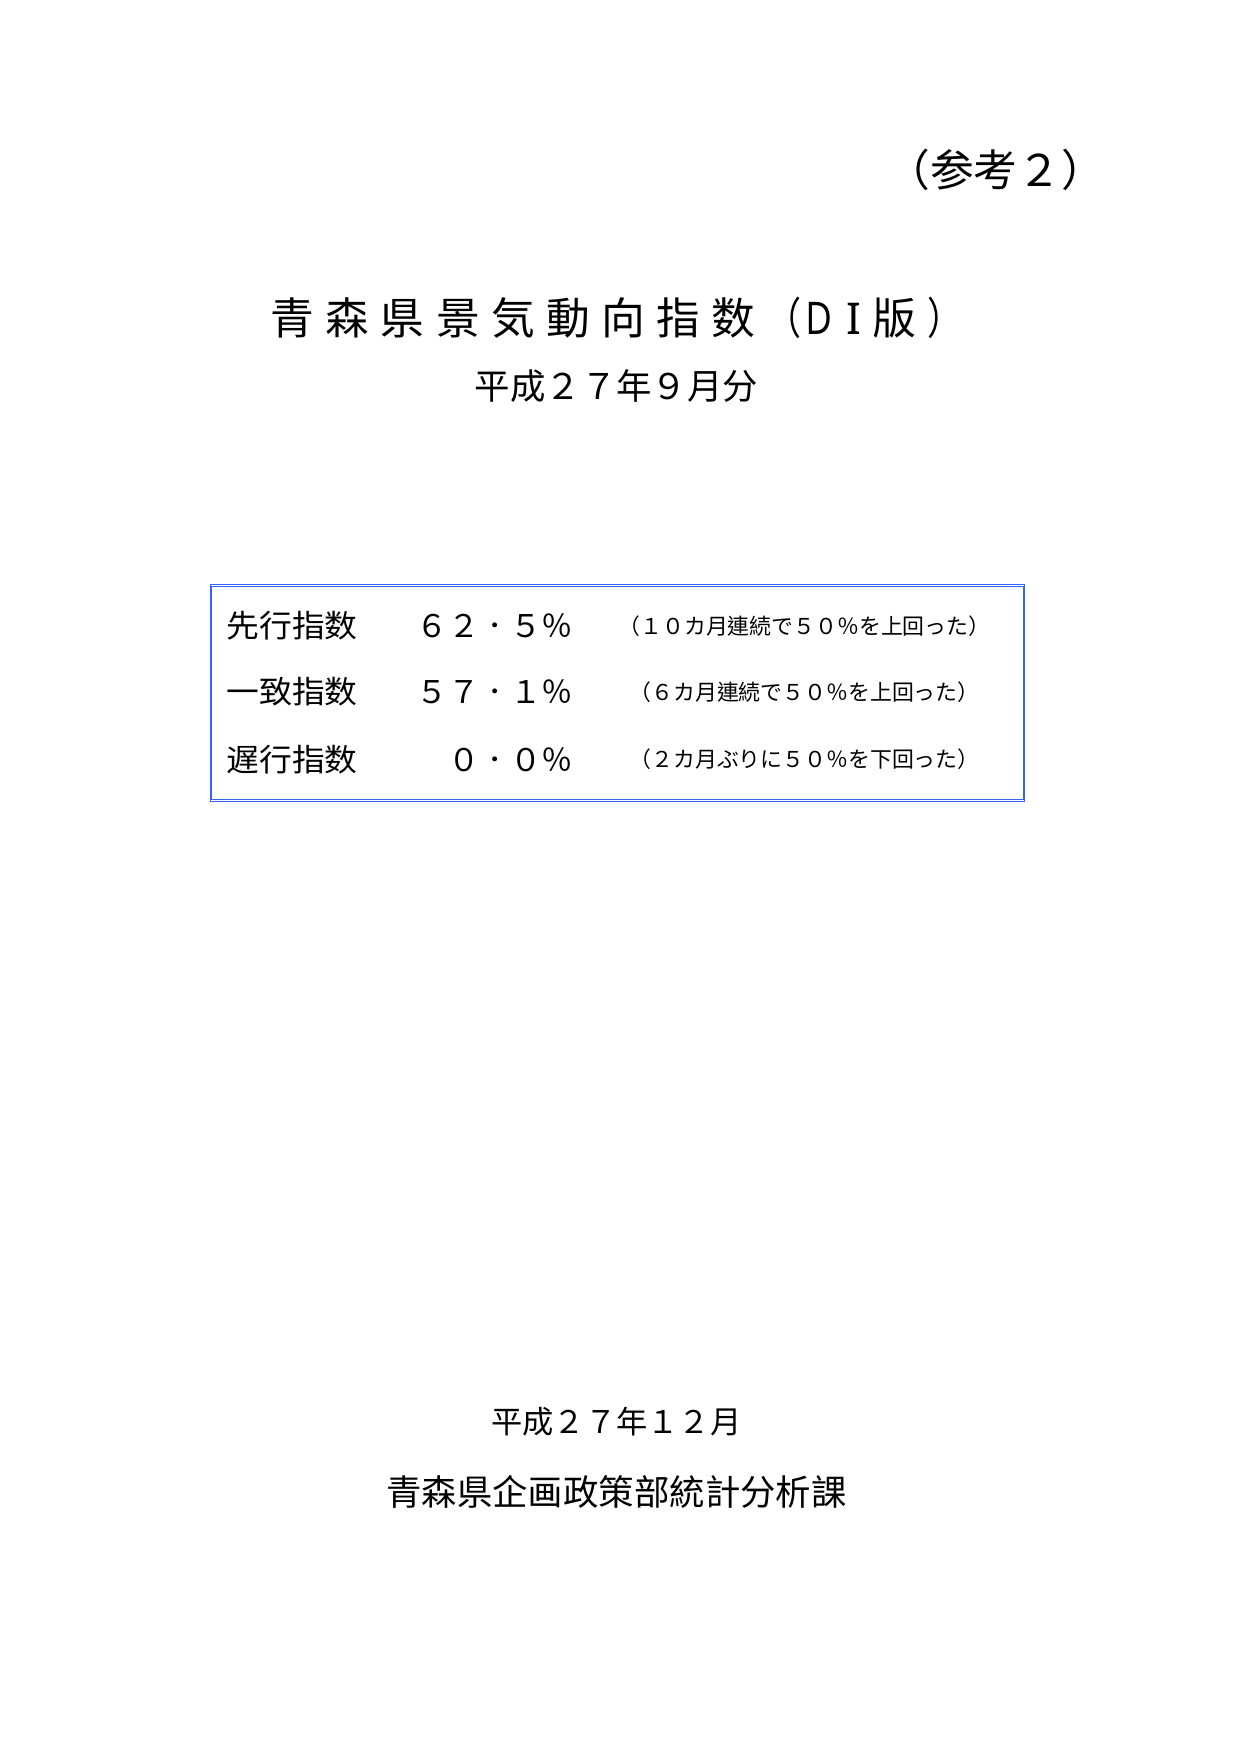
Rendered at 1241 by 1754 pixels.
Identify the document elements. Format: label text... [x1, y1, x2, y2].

table_cell ５７．１％ [384, 658, 593, 726]
table_cell （２カ月ぶりに５０％を下回った） [593, 726, 1023, 799]
text （参考２） [106, 139, 1105, 198]
table_cell 一致指数 [212, 658, 383, 726]
table_header 先行指数 [212, 587, 383, 658]
text 平成２７年９月分 [123, 361, 1109, 409]
text 青森県企画政策部統計分析課 [123, 1468, 1109, 1516]
text 平成２７年１２月 [123, 1400, 1109, 1443]
table_header ６２．５％ [384, 587, 593, 658]
table_cell （６カ月連続で５０％を上回った） [593, 658, 1023, 726]
table_cell 遅行指数 [212, 726, 383, 799]
table_cell ０．０％ [384, 726, 593, 799]
text 青 森 県 景 気 動 向 指 数 （Ｄ I 版 ） [123, 287, 1109, 347]
table_header （１０カ月連続で５０％を上回った） [593, 587, 1023, 658]
